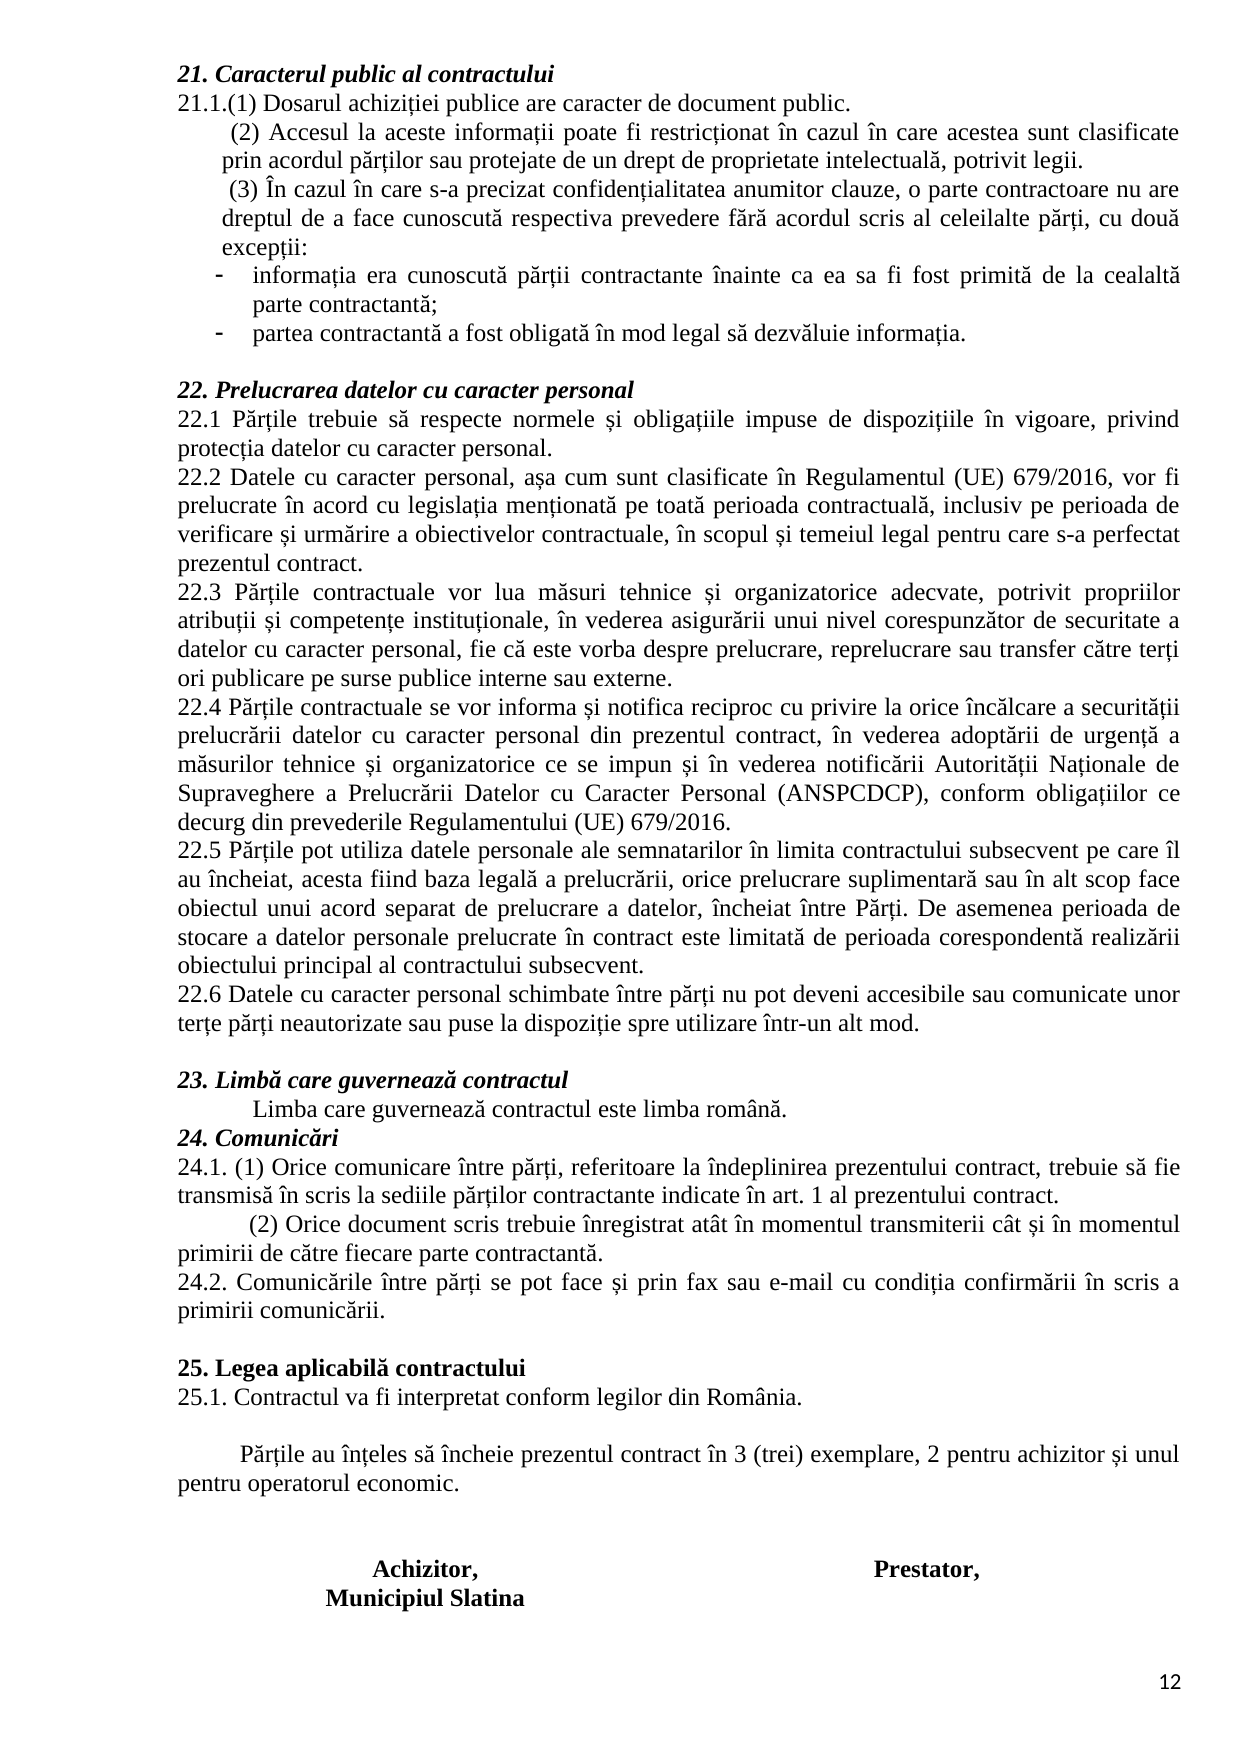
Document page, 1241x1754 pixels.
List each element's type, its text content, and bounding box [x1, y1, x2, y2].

text 21.1.(1) Dosarul achiziției publice are caracter de document public. [177, 88, 1181, 117]
text (3) În cazul în care s-a precizat confidențialitatea anumitor clauze, o parte contractoare nu are dreptul de a face cunoscută respectiva prevedere fără acordul scris al celeilalte părți, cu două excepții: [222, 174, 1181, 260]
table_header Prestator, [673, 1554, 1180, 1640]
list informația era cunoscută părții contractante înainte ca ea sa fi fost primită de la cealaltă parte contractantă; [215, 260, 1181, 318]
text 23. Limbă care guvernează contractul [177, 1065, 1181, 1094]
text (2) Orice document scris trebuie înregistrat atât în momentul transmiterii cât și în momentul primirii de către fiecare parte contractantă. [177, 1209, 1181, 1267]
text Limba care guvernează contractul este limba română. [252, 1094, 1181, 1123]
text 24.2. Comunicările între părți se pot face și prin fax sau e-mail cu condiția confirmării în scris a primirii comunicării. [177, 1267, 1181, 1324]
table_header Achizitor, Municipiul Slatina [177, 1554, 673, 1640]
text 22.1 Părțile trebuie să respecte normele și obligațiile impuse de dispozițiile în vigoare, privind protecția datelor cu caracter personal. [177, 404, 1181, 462]
text 24. Comunicări [177, 1123, 1181, 1152]
text 22. Prelucrarea datelor cu caracter personal [177, 375, 1181, 404]
text 22.3 Părțile contractuale vor lua măsuri tehnice și organizatorice adecvate, potrivit propriilor atribuții și competențe instituționale, în vederea asigurării unui nivel corespunzător de securitate a datelor cu caracter personal, fie că este vorba despre prelucrare, reprelucrare sau transfer către terți ori publicare pe surse publice interne sau externe. [177, 577, 1181, 692]
text (2) Accesul la aceste informații poate fi restricționat în cazul în care acestea sunt clasificate prin acordul părților sau protejate de un drept de proprietate intelectuală, potrivit legii. [222, 117, 1181, 174]
text 24.1. (1) Orice comunicare între părți, referitoare la îndeplinirea prezentului contract, trebuie să fie transmisă în scris la sediile părților contractante indicate în art. 1 al prezentului contract. [177, 1152, 1181, 1209]
text 22.6 Datele cu caracter personal schimbate între părți nu pot deveni accesibile sau comunicate unor terțe părți neautorizate sau puse la dispoziție spre utilizare într-un alt mod. [177, 979, 1181, 1037]
text 21. Caracterul public al contractului [177, 59, 1181, 88]
text 25. Legea aplicabilă contractului [177, 1353, 1181, 1382]
text Părțile au înțeles să încheie prezentul contract în 3 (trei) exemplare, 2 pentru achizitor și unul pentru operatorul economic. [177, 1439, 1181, 1497]
text 22.5 Părțile pot utiliza datele personale ale semnatarilor în limita contractului subsecvent pe care îl au încheiat, acesta fiind baza legală a prelucrării, orice prelucrare suplimentară sau în alt scop face obiectul unui acord separat de prelucrare a datelor, încheiat între Părți. De asemenea perioada de stocare a datelor personale prelucrate în contract este limitată de perioada corespondentă realizării obiectului principal al contractului subsecvent. [177, 835, 1181, 979]
text 22.2 Datele cu caracter personal, așa cum sunt clasificate în Regulamentul (UE) 679/2016, vor fi prelucrate în acord cu legislația menționată pe toată perioada contractuală, inclusiv pe perioada de verificare și urmărire a obiectivelor contractuale, în scopul și temeiul legal pentru care s-a perfectat prezentul contract. [177, 462, 1181, 577]
list partea contractantă a fost obligată în mod legal să dezvăluie informația. [215, 318, 1181, 347]
text 22.4 Părțile contractuale se vor informa și notifica reciproc cu privire la orice încălcare a securității prelucrării datelor cu caracter personal din prezentul contract, în vederea adoptării de urgență a măsurilor tehnice și organizatorice ce se impun și în vederea notificării Autorității Naționale de Supraveghere a Prelucrării Datelor cu Caracter Personal (ANSPCDCP), conform obligațiilor ce decurg din prevederile Regulamentului (UE) 679/2016. [177, 692, 1181, 835]
text 25.1. Contractul va fi interpretat conform legilor din România. [177, 1382, 1181, 1410]
